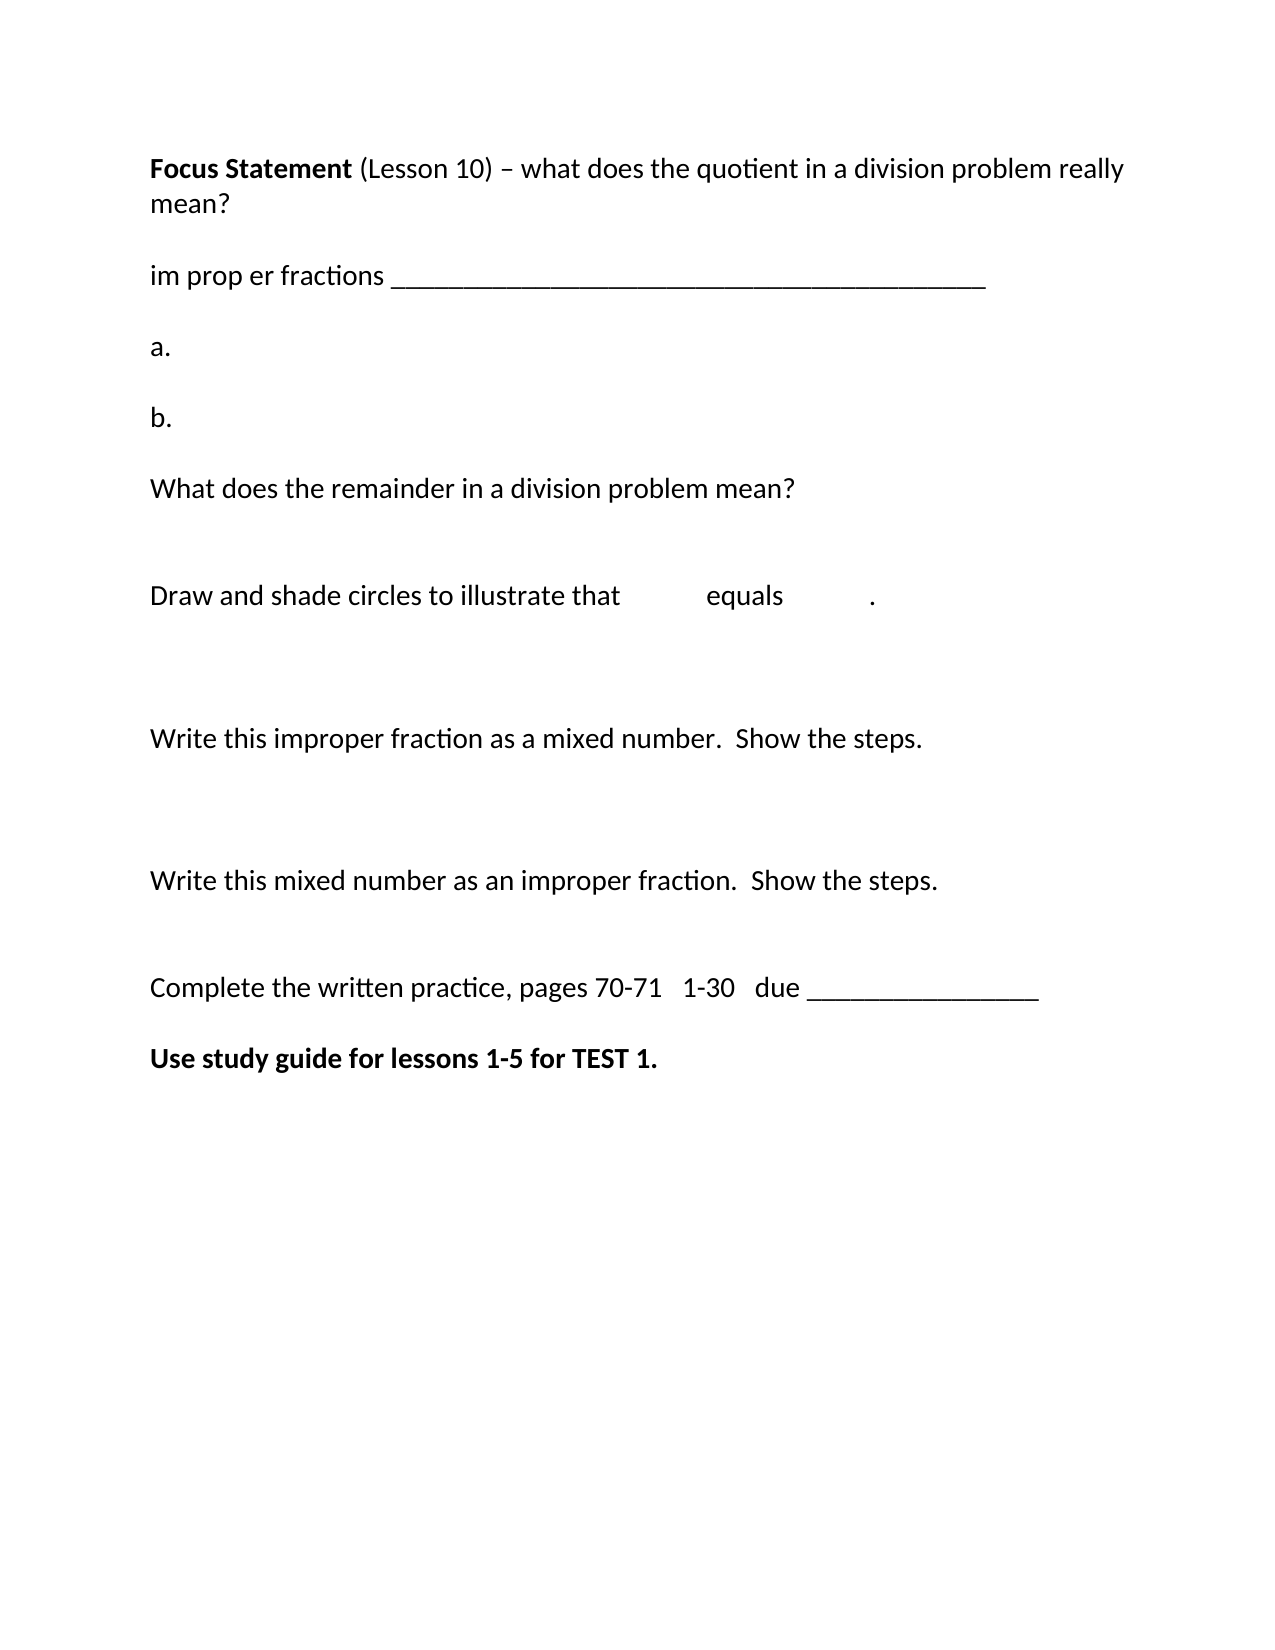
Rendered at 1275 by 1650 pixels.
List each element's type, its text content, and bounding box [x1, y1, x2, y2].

text Write this mixed number as an improper fraction. Show the steps. [150, 862, 1125, 898]
text Draw and shade circles to illustrate that equals . [150, 577, 1125, 613]
text What does the remainder in a division problem mean? [150, 471, 1125, 506]
text Write this improper fraction as a mixed number. Show the steps. [150, 720, 1125, 756]
text b. [150, 399, 1125, 435]
text Complete the written practice, pages 70-71 1-30 due ________________ [150, 969, 1125, 1005]
text im prop er fractions _________________________________________ [150, 257, 1125, 292]
text Use study guide for lessons 1-5 for TEST 1. [150, 1041, 1125, 1076]
text a. [150, 328, 1125, 364]
text Focus Statement (Lesson 10) – what does the quotient in a division problem really mean? [150, 150, 1125, 221]
